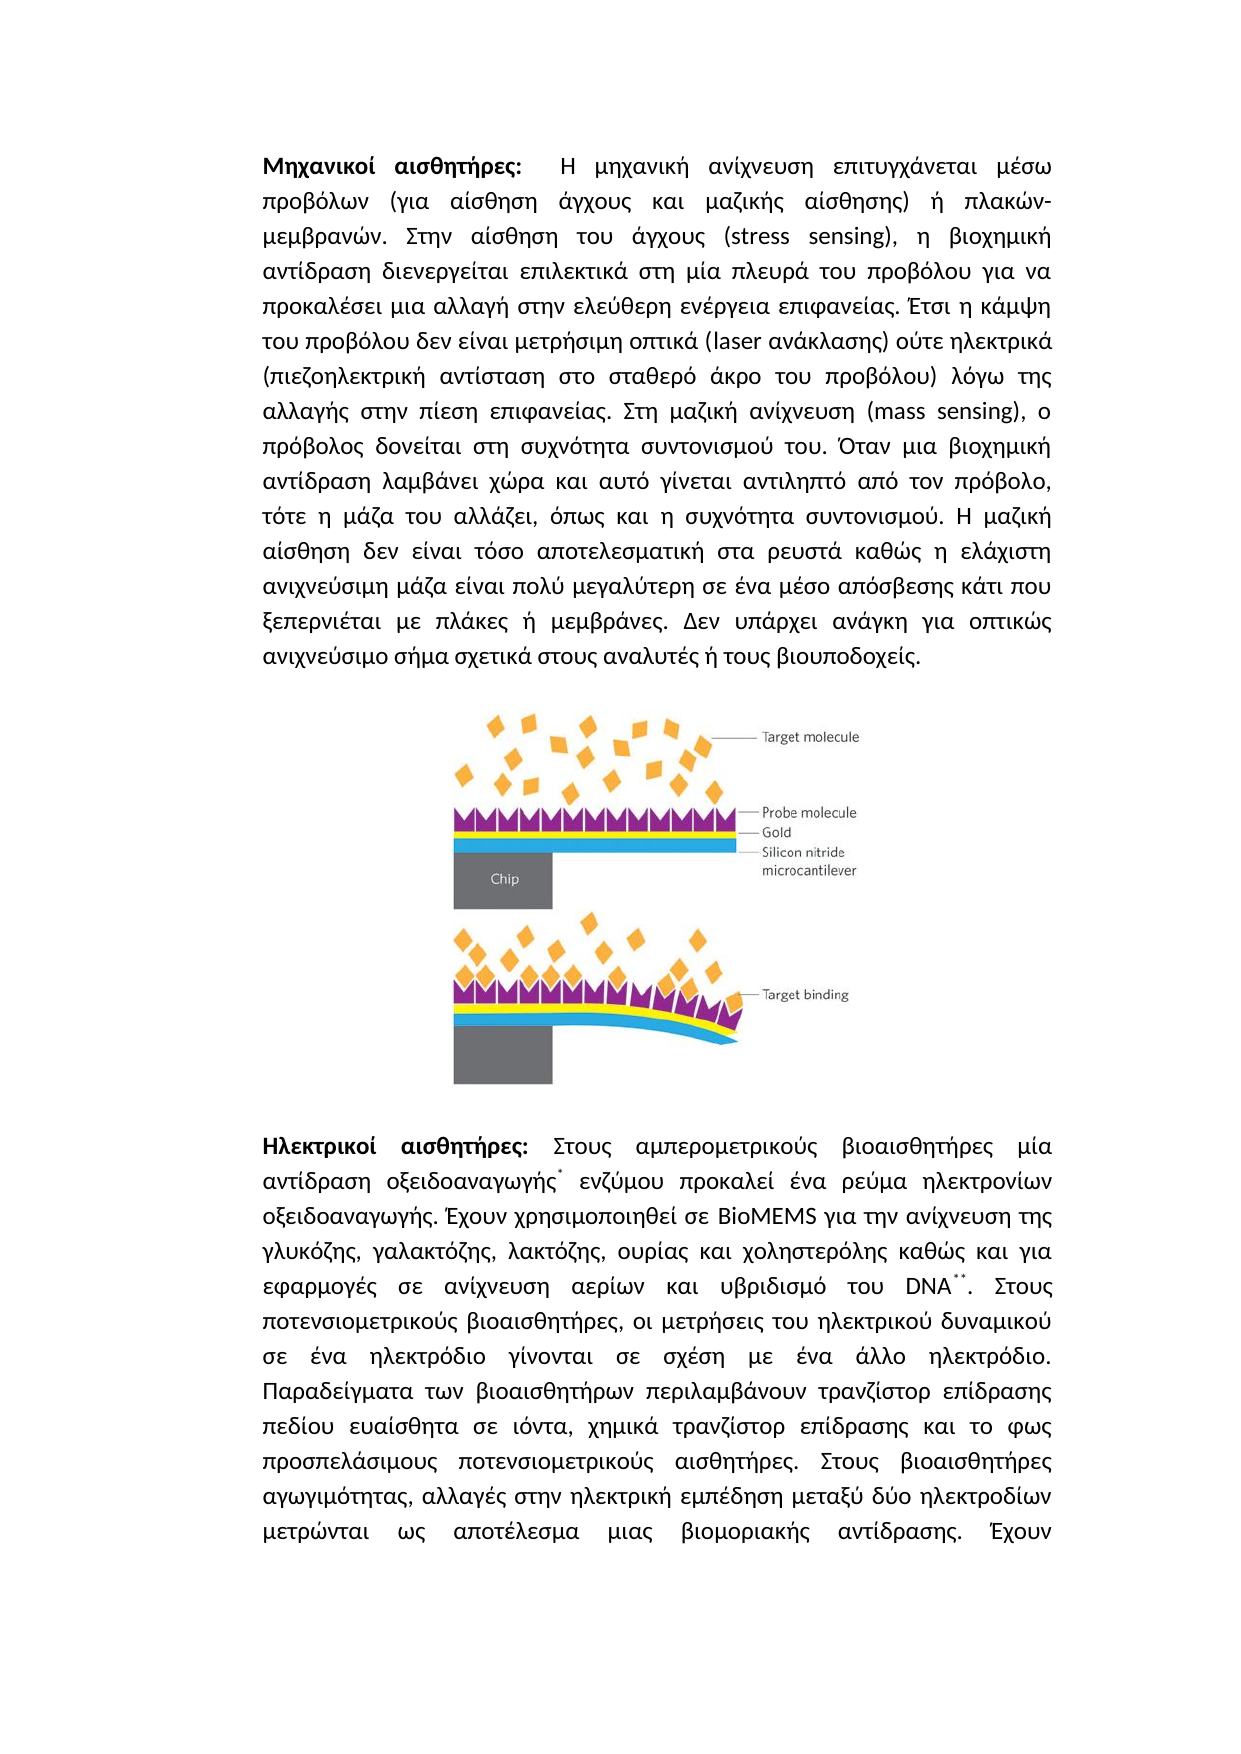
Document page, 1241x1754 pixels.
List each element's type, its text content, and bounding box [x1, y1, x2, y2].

picture [452, 710, 864, 1091]
list Μηχανικοί αισθητήρες: Η μηχανική ανίχνευση επιτυγχάνεται μέσω προβόλων (για αίσθηση άγχους και μαζικής αίσθησης) ή πλακών- μεμβρανών. Στην αίσθηση του άγχους (stress sensing), η βιοχημική αντίδραση διενεργείται επιλεκτικά στη μία πλευρά του προβόλου για να προκαλέσει μια αλλαγή στην ελεύθερη ενέργεια επιφανείας. Έτσι η κάμψη του προβόλου δεν είναι μετρήσιμη οπτικά (laser ανάκλασης) ούτε ηλεκτρικά (πιεζοηλεκτρική αντίσταση στο σταθερό άκρο του προβόλου) λόγω της αλλαγής στην πίεση επιφανείας. Στη μαζική ανίχνευση (mass sensing), ο πρόβολος δονείται στη συχνότητα συντονισμού του. Όταν μια βιοχημική αντίδραση λαμβάνει χώρα και αυτό γίνεται αντιληπτό από τον πρόβολο, τότε η μάζα του αλλάζει, όπως και η συχνότητα συντονισμού. Η μαζική αίσθηση δεν είναι τόσο αποτελεσματική στα ρευστά καθώς η ελάχιστη ανιχνεύσιμη μάζα είναι πολύ μεγαλύτερη σε ένα μέσο απόσβεσης κάτι που ξεπερνιέται με πλάκες ή μεμβράνες. Δεν υπάρχει ανάγκη για οπτικώς ανιχνεύσιμο σήμα σχετικά στους αναλυτές ή τους βιουποδοχείς. [262, 150, 1053, 671]
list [262, 1130, 1053, 1546]
